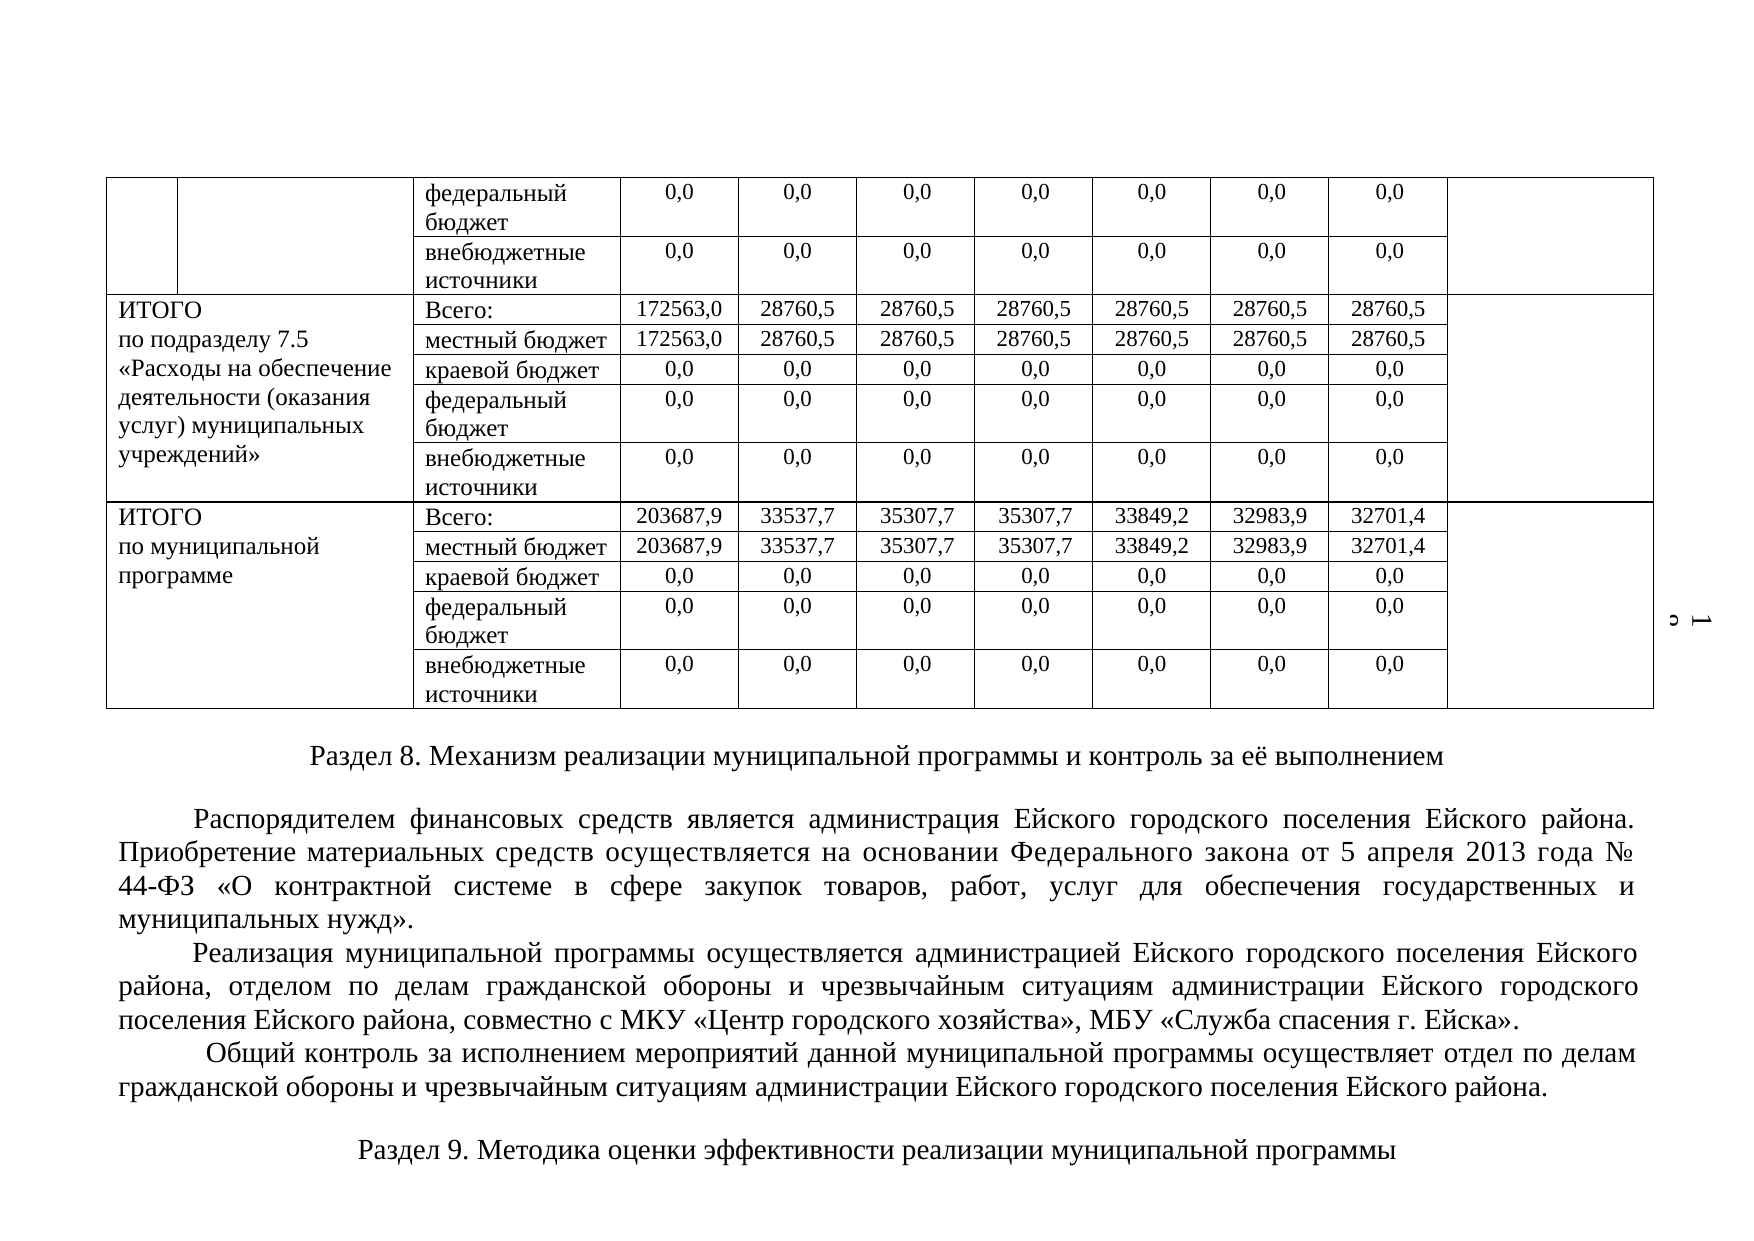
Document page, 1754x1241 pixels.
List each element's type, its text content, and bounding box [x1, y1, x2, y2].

table_cell 32701,4 [1329, 532, 1447, 561]
table_cell 0,0 [739, 385, 856, 442]
table_cell 0,0 [1329, 443, 1447, 501]
table_cell 0,0 [621, 562, 738, 591]
table_cell 0,0 [1211, 178, 1328, 236]
table_cell 0,0 [1211, 592, 1328, 649]
table_cell 0,0 [1093, 178, 1210, 236]
table_cell 0,0 [1211, 443, 1328, 501]
table_cell 0,0 [857, 237, 974, 294]
table_cell 0,0 [621, 443, 738, 501]
table_cell 0,0 [1329, 178, 1447, 236]
table_cell 0,0 [739, 650, 856, 708]
table_cell 0,0 [1329, 562, 1447, 591]
table_cell 0,0 [1093, 592, 1210, 649]
table_cell 0,0 [857, 178, 974, 236]
table_cell 0,0 [975, 443, 1092, 501]
table_cell 0,0 [621, 355, 738, 384]
table_cell местный бюджет [414, 532, 620, 561]
table_cell 0,0 [857, 650, 974, 708]
table_cell 0,0 [975, 385, 1092, 442]
table_cell 0,0 [975, 355, 1092, 384]
table_cell 0,0 [1329, 237, 1447, 294]
table_cell 172563,0 [621, 325, 738, 354]
table_cell 28760,5 [739, 295, 856, 324]
table_cell 0,0 [1329, 650, 1447, 708]
table_cell 0,0 [975, 178, 1092, 236]
table_cell 0,0 [739, 355, 856, 384]
table_cell 28760,5 [857, 325, 974, 354]
table_cell 0,0 [857, 355, 974, 384]
table_cell 0,0 [857, 443, 974, 501]
table_cell 0,0 [739, 592, 856, 649]
table_cell 0,0 [857, 592, 974, 649]
table_cell 0,0 [739, 237, 856, 294]
table_cell краевой бюджет [414, 562, 620, 591]
table_cell внебюджетные источники [414, 650, 620, 708]
table_cell 0,0 [1329, 592, 1447, 649]
table_cell 33849,2 [1093, 503, 1210, 531]
table_cell 0,0 [1329, 385, 1447, 442]
table_cell 0,0 [1093, 385, 1210, 442]
table_cell местный бюджет [414, 325, 620, 354]
text Раздел 9. Методика оценки эффективности реализации муниципальной программы [118, 1132, 1636, 1165]
table_cell 32701,4 [1329, 503, 1447, 531]
table_cell [1448, 503, 1653, 708]
text Общий контроль за исполнением мероприятий данной муниципальной программы осуществляет отдел по делам гражданской обороны и чрезвычайным ситуациям администрации Ейского городского поселения Ейского района. [118, 1036, 1636, 1103]
table_cell федеральный бюджет [414, 178, 620, 236]
table_cell 0,0 [1093, 562, 1210, 591]
table_cell 33537,7 [739, 503, 856, 531]
table_cell 28760,5 [1211, 295, 1328, 324]
table_cell 28760,5 [857, 295, 974, 324]
table_cell 35307,7 [857, 532, 974, 561]
table_cell [1448, 295, 1653, 501]
table_cell 0,0 [621, 178, 738, 236]
table_cell федеральный бюджет [414, 592, 620, 649]
table_cell 35307,7 [975, 503, 1092, 531]
table_cell 0,0 [1211, 562, 1328, 591]
text Распорядителем финансовых средств является администрация Ейского городского поселения Ейского района. Приобретение материальных средств осуществляется на основании Федерального закона от 5 апреля 2013 года № 44-ФЗ «О контрактной системе в сфере закупок товаров, работ, услуг для обеспечения государственных и муниципальных нужд». [118, 801, 1636, 935]
table_cell 0,0 [1329, 355, 1447, 384]
table_cell 0,0 [621, 385, 738, 442]
table_cell 203687,9 [621, 532, 738, 561]
table_cell Всего: [414, 503, 620, 531]
table_cell 0,0 [1093, 650, 1210, 708]
table_cell 0,0 [1211, 385, 1328, 442]
table_cell Всего: [414, 295, 620, 324]
table_cell 28760,5 [1329, 295, 1447, 324]
table_cell 0,0 [975, 650, 1092, 708]
table_cell 28760,5 [1329, 325, 1447, 354]
table_cell 0,0 [621, 650, 738, 708]
table_cell внебюджетные источники [414, 237, 620, 294]
table_cell 28760,5 [739, 325, 856, 354]
table_cell 0,0 [1211, 650, 1328, 708]
table_cell 0,0 [975, 562, 1092, 591]
text Раздел 8. Механизм реализации муниципальной программы и контроль за её выполнением [118, 738, 1636, 772]
table_cell ИТОГО по подразделу 7.5 «Расходы на обеспечение деятельности (оказания услуг) муниципальных учреждений» [107, 295, 413, 501]
table_cell 0,0 [739, 562, 856, 591]
table_cell 28760,5 [1093, 295, 1210, 324]
table_cell 0,0 [975, 592, 1092, 649]
table_cell 0,0 [1093, 355, 1210, 384]
table_cell 28760,5 [1093, 325, 1210, 354]
table_cell федеральный бюджет [414, 385, 620, 442]
table_cell 203687,9 [621, 503, 738, 531]
table_cell 0,0 [739, 178, 856, 236]
table_cell 32983,9 [1211, 503, 1328, 531]
table_cell 28760,5 [975, 295, 1092, 324]
table_cell 0,0 [975, 237, 1092, 294]
table_cell 28760,5 [1211, 325, 1328, 354]
table_cell 0,0 [621, 237, 738, 294]
table_cell 35307,7 [975, 532, 1092, 561]
table_cell 0,0 [857, 385, 974, 442]
table_cell внебюджетные источники [414, 443, 620, 501]
table_cell 172563,0 [621, 295, 738, 324]
table_cell 0,0 [739, 443, 856, 501]
table_cell 33849,2 [1093, 532, 1210, 561]
table_cell 0,0 [1211, 237, 1328, 294]
table_cell 35307,7 [857, 503, 974, 531]
table_cell 0,0 [1093, 443, 1210, 501]
table_cell краевой бюджет [414, 355, 620, 384]
text Реализация муниципальной программы осуществляется администрацией Ейского городского поселения Ейского района, отделом по делам гражданской обороны и чрезвычайным ситуациям администрации Ейского городского поселения Ейского района, совместно с МКУ «Центр городского хозяйства», МБУ «Служба спасения г. Ейска». [118, 935, 1639, 1036]
table_cell 28760,5 [975, 325, 1092, 354]
table_cell ИТОГО по муниципальной программе [107, 503, 413, 708]
table_cell 0,0 [857, 562, 974, 591]
table_cell 0,0 [1093, 237, 1210, 294]
table_cell 0,0 [621, 592, 738, 649]
table_cell 0,0 [1211, 355, 1328, 384]
table_cell 32983,9 [1211, 532, 1328, 561]
table_cell 33537,7 [739, 532, 856, 561]
